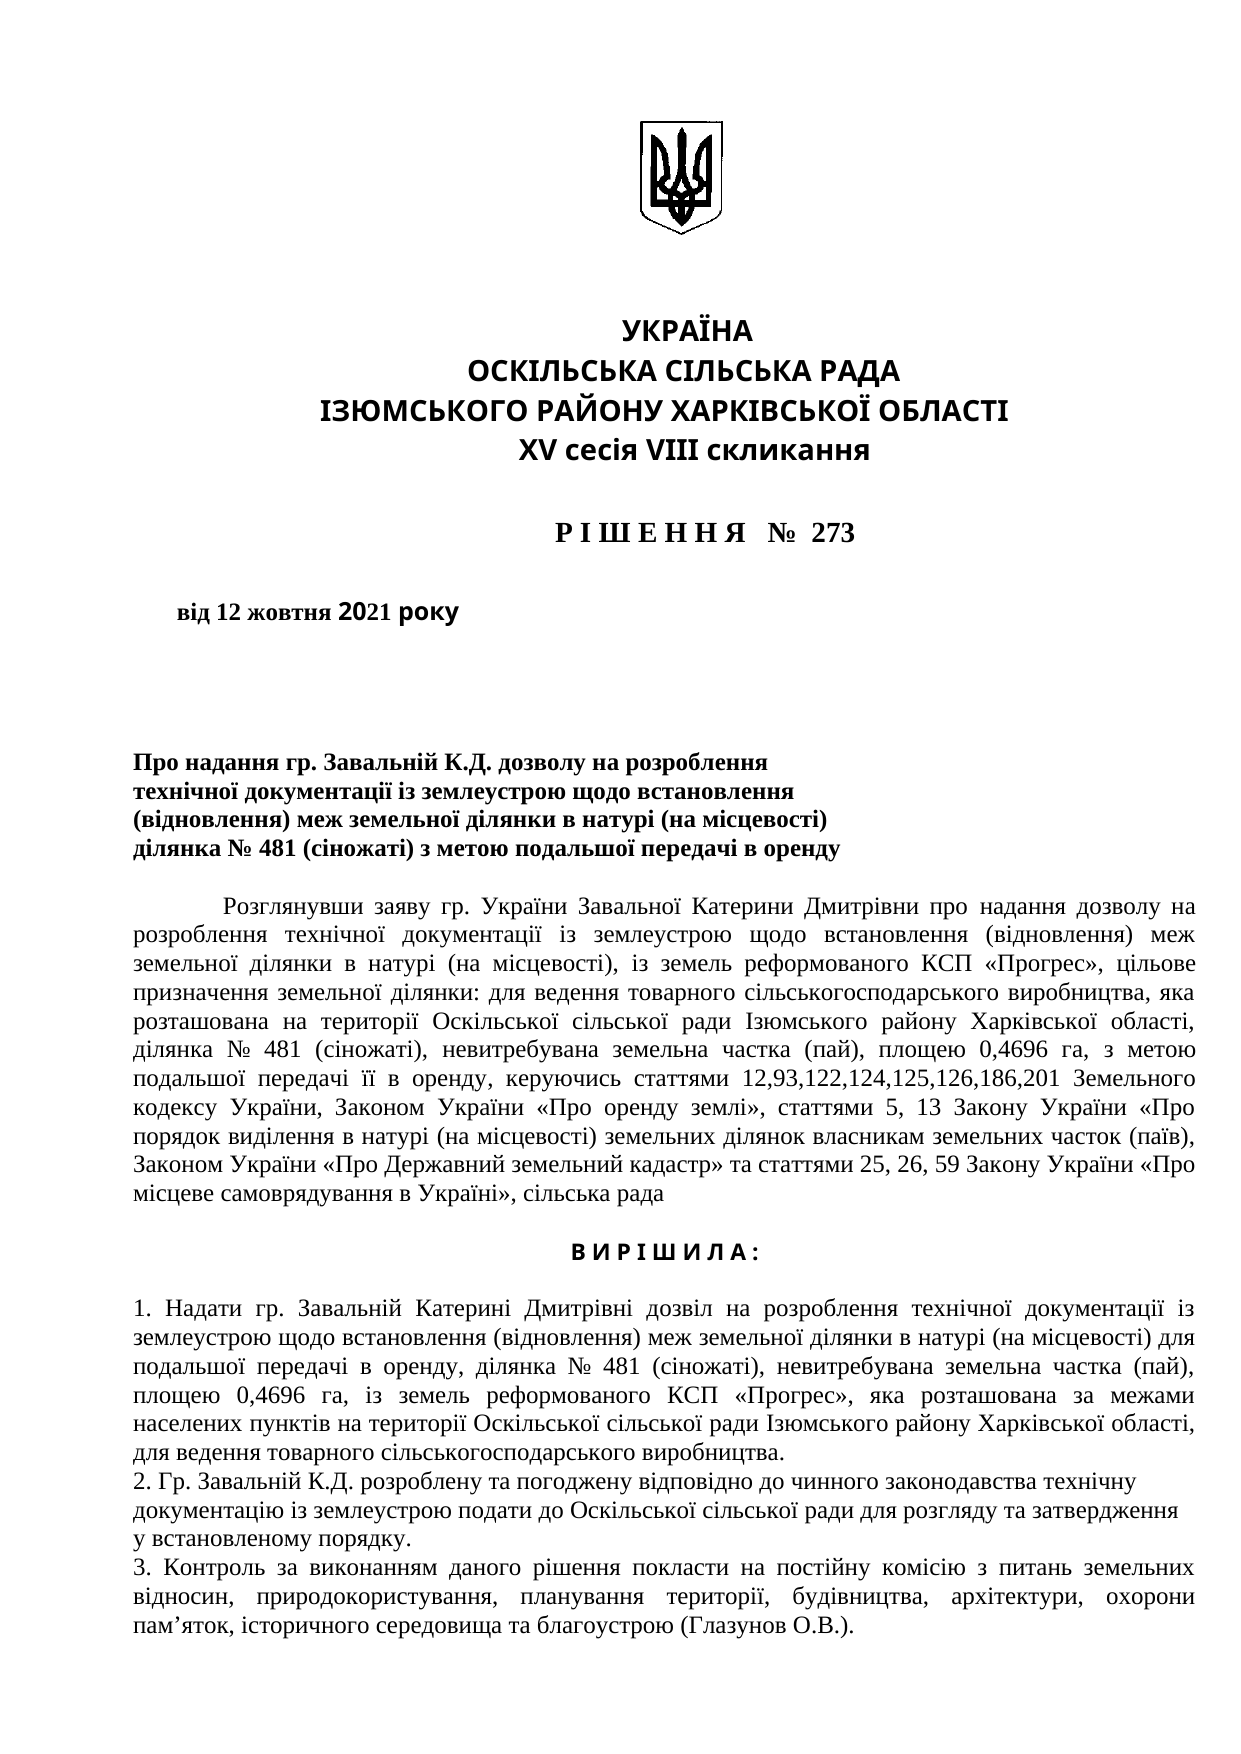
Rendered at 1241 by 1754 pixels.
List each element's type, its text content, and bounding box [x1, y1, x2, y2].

text технічної документації із землеустрою щодо встановлення [133, 776, 1196, 804]
text (відновлення) меж земельної ділянки в натурі (на місцевості) [133, 804, 1196, 833]
text 3. Контроль за виконанням даного рішення покласти на постійну комісію з питань земельних відносин, природокористування, планування території, будівництва, архітектури, охорони пам’яток, історичного середовища та благоустрою (Глазунов О.В.). [133, 1552, 1196, 1638]
text УКРАЇНА [133, 310, 1196, 350]
text ІЗЮМСЬКОГО РАЙОНУ ХАРКІВСЬКОЇ ОБЛАСТІ [133, 390, 1196, 429]
table_header [144, 118, 1163, 310]
text В И Р І Ш И Л А : [133, 1236, 1196, 1267]
text від 12 жовтня 2021 року [133, 594, 1196, 628]
text ділянка № 481 (сіножаті) з метою подальшої передачі в оренду [133, 833, 1196, 862]
text XV сесія VІІІ скликання [133, 429, 1196, 469]
text Розглянувши заяву гр. України Завальної Катерини Дмитрівни про надання дозволу на розроблення технічної документації із землеустрою щодо встановлення (відновлення) меж земельної ділянки в натурі (на місцевості), із земель реформованого КСП «Прогрес», цільове призначення земельної ділянки: для ведення товарного сільськогосподарського виробництва, яка розташована на території Оскільської сільської ради Ізюмського району Харківської області, ділянка № 481 (сіножаті), невитребувана земельна частка (пай), площею 0,4696 га, з метою подальшої передачі її в оренду, керуючись статтями 12,93,122,124,125,126,186,201 Земельного кодексу України, Законом України «Про оренду землі», статтями 5, 13 Закону України «Про порядок виділення в натурі (на місцевості) земельних ділянок власникам земельних часток (паїв), Законом України «Про Державний земельний кадастр» та статтями 25, 26, 59 Закону України «Про місцеве самоврядування в Україні», сільська рада [133, 891, 1196, 1207]
text 2. Гр. Завальній К.Д. розроблену та погоджену відповідно до чинного законодавства технічну документацію із землеустрою подати до Оскільської сільської ради для розгляду та затвердження у встановленому порядку. [133, 1466, 1196, 1552]
text Р І Ш Е Н Н Я № 273 [183, 515, 1196, 548]
text ОСКІЛЬСЬКА СІЛЬСЬКА РАДА [133, 350, 1196, 390]
text Про надання гр. Завальній К.Д. дозволу на розроблення [133, 747, 1196, 776]
text 1. Надати гр. Завальній Катерині Дмитрівні дозвіл на розроблення технічної документації із землеустрою щодо встановлення (відновлення) меж земельної ділянки в натурі (на місцевості) для подальшої передачі в оренду, ділянка № 481 (сіножаті), невитребувана земельна частка (пай), площею 0,4696 га, із земель реформованого КСП «Прогрес», яка розташована за межами населених пунктів на території Оскільської сільської ради Ізюмського району Харківської області, для ведення товарного сільськогосподарського виробництва. [133, 1293, 1196, 1466]
